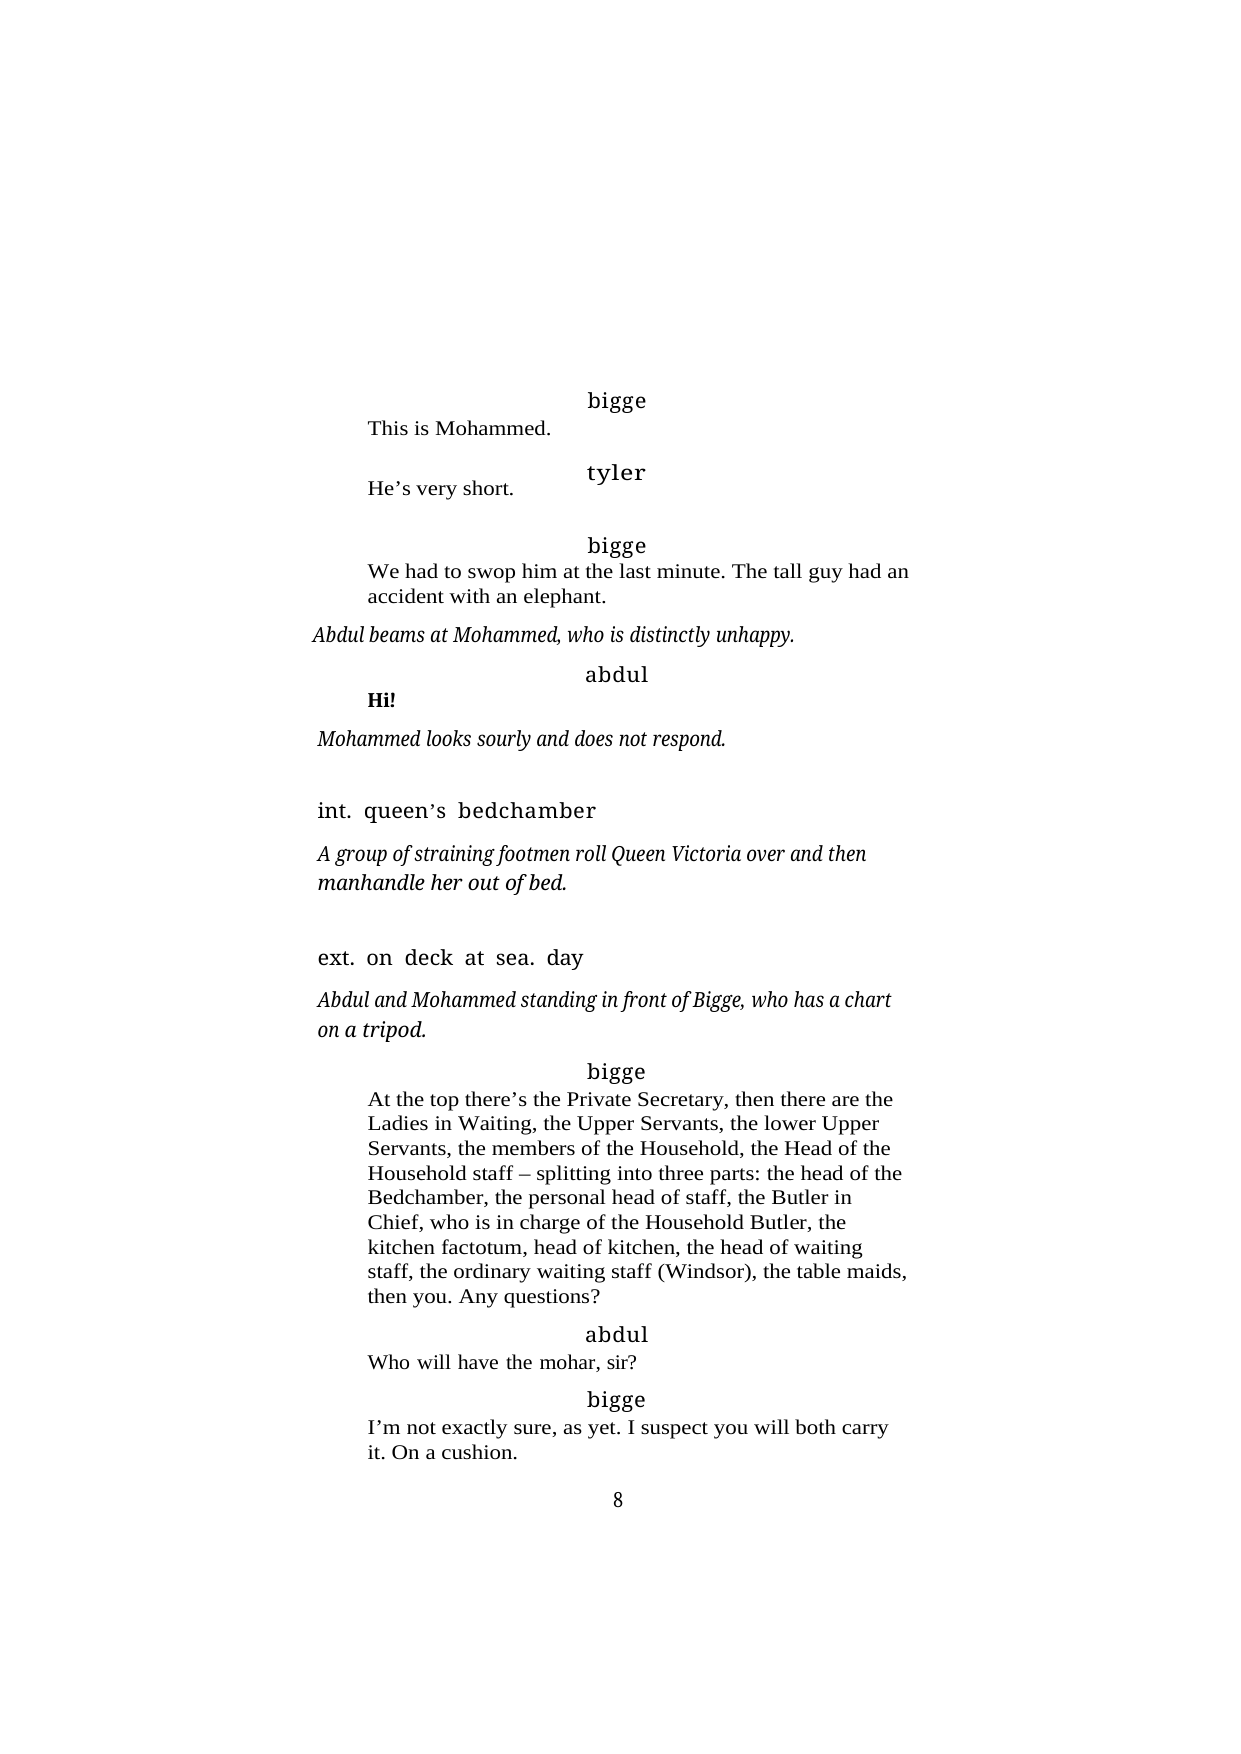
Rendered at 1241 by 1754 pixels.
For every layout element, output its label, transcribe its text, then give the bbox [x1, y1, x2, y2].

text Mohammed looks sourly and does not respond. [317, 724, 1065, 753]
text We had to swop him at the last minute. The tall guy had an accident with an elephant. [367, 559, 913, 608]
text int. queen’s bedchamber [317, 796, 1065, 825]
text bigge tyler [587, 386, 695, 487]
text This is Mohammed. He’s very short. [367, 416, 553, 500]
text abdul [314, 660, 918, 688]
text Who will have the mohar, sir? [367, 1349, 1065, 1374]
text bigge [587, 531, 1065, 559]
text 8 [175, 1486, 1061, 1514]
text Abdul beams at Mohammed, who is distinctly unhappy. [206, 620, 902, 648]
text ext. on deck at sea. day [317, 943, 1065, 971]
subtitle Hi! [367, 689, 1065, 713]
text bigge [314, 1386, 918, 1414]
text abdul [314, 1320, 918, 1349]
text bigge [314, 1057, 918, 1086]
text Abdul and Mohammed standing in front of Bigge, who has a chart on a tripod. [317, 985, 909, 1043]
text I’m not exactly sure, as yet. I suspect you will both carry it. On a cushion. [367, 1415, 913, 1464]
text At the top there’s the Private Secretary, then there are the Ladies in Waiting, the Upper Servants, the lower Upper Servants, the members of the Household, the Head of the Household staff – splitting into three parts: the head of the Bedchamber, the personal head of staff, the Butler in Chief, who is in charge of the Household Butler, the kitchen factotum, head of kitchen, the head of waiting staff, the ordinary waiting staff (Windsor), the table maids, then you. Any questions? [367, 1086, 911, 1308]
text A group of straining footmen roll Queen Victoria over and then manhandle her out of bed. [317, 839, 909, 897]
